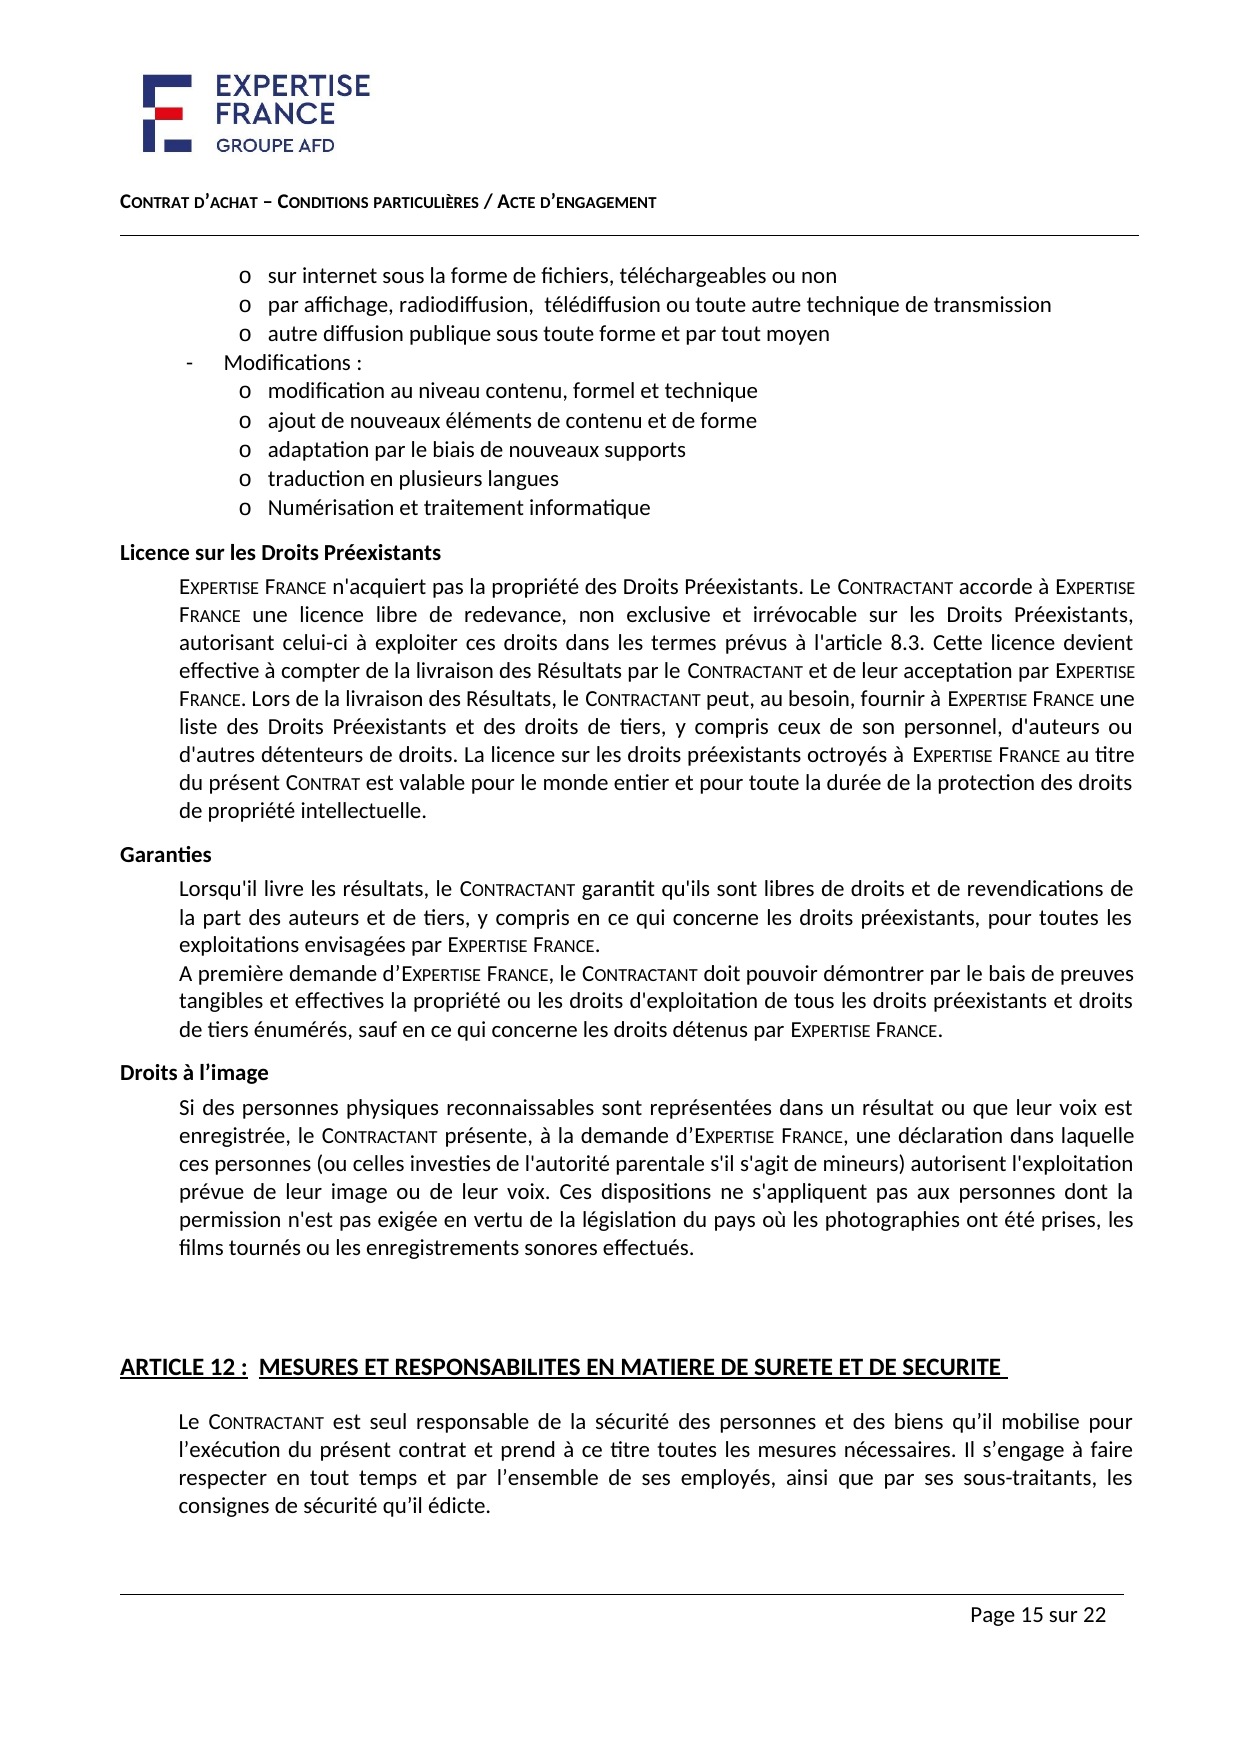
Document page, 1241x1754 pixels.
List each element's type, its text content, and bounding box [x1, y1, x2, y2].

subtitle Licence sur les Droits Préexistants [120, 535, 1135, 566]
subtitle Droits à l’image [120, 1055, 1135, 1086]
picture [120, 41, 397, 183]
list Numérisation et traitement informatique [238, 493, 1135, 522]
text Si des personnes physiques reconnaissables sont représentées dans un résultat ou que leur voix est enregistrée, le Contractant présente, à la demande d’Expertise France, une déclaration dans laquelle ces personnes (ou celles investies de l'autorité parentale s'il s'agit de mineurs) autorisent l'exploitation prévue de leur image ou de leur voix. Ces dispositions ne s'appliquent pas aux personnes dont la permission n'est pas exigée en vertu de la législation du pays où les photographies ont été prises, les films tournés ou les enregistrements sonores effectués. [179, 1093, 1135, 1261]
text Le Contractant est seul responsable de la sécurité des personnes et des biens qu’il mobilise pour l’exécution du présent contrat et prend à ce titre toutes les mesures nécessaires. Il s’engage à faire respecter en tout temps et par l’ensemble de ses employés, ainsi que par ses sous-traitants, les consignes de sécurité qu’il édicte. [178, 1407, 1135, 1519]
text Lorsqu'il livre les résultats, le Contractant garantit qu'ils sont libres de droits et de revendications de la part des auteurs et de tiers, y compris en ce qui concerne les droits préexistants, pour toutes les exploitations envisagées par Expertise France. [179, 874, 1135, 959]
subtitle Garanties [120, 837, 1135, 868]
list modification au niveau contenu, formel et technique [238, 377, 1135, 406]
text Expertise France n'acquiert pas la propriété des Droits Préexistants. Le Contractant accorde à Expertise France une licence libre de redevance, non exclusive et irrévocable sur les Droits Préexistants, autorisant celui-ci à exploiter ces droits dans les termes prévus à l'article 8.3. Cette licence devient effective à compter de la livraison des Résultats par le Contractant et de leur acceptation par Expertise France. Lors de la livraison des Résultats, le Contractant peut, au besoin, fournir à Expertise France une liste des Droits Préexistants et des droits de tiers, y compris ceux de son personnel, d'auteurs ou d'autres détenteurs de droits. La licence sur les droits préexistants octroyés à Expertise France au titre du présent Contrat est valable pour le monde entier et pour toute la durée de la protection des droits de propriété intellectuelle. [179, 572, 1135, 824]
list ajout de nouveaux éléments de contenu et de forme [238, 406, 1135, 435]
text A première demande d’Expertise France, le Contractant doit pouvoir démontrer par le bais de preuves tangibles et effectives la propriété ou les droits d'exploitation de tous les droits préexistants et droits de tiers énumérés, sauf en ce qui concerne les droits détenus par Expertise France. [179, 959, 1135, 1043]
list Modifications : [186, 348, 1135, 377]
list MESURES ET RESPONSABILITES EN MATIERE DE SURETE ET DE SECURITE [120, 1351, 1135, 1382]
list sur internet sous la forme de fichiers, téléchargeables ou non [238, 261, 1135, 290]
list adaptation par le biais de nouveaux supports [238, 435, 1135, 464]
list par affichage, radiodiffusion, télédiffusion ou toute autre technique de transmission [238, 290, 1135, 319]
list traduction en plusieurs langues [238, 464, 1135, 493]
list autre diffusion publique sous toute forme et par tout moyen [238, 319, 1135, 348]
